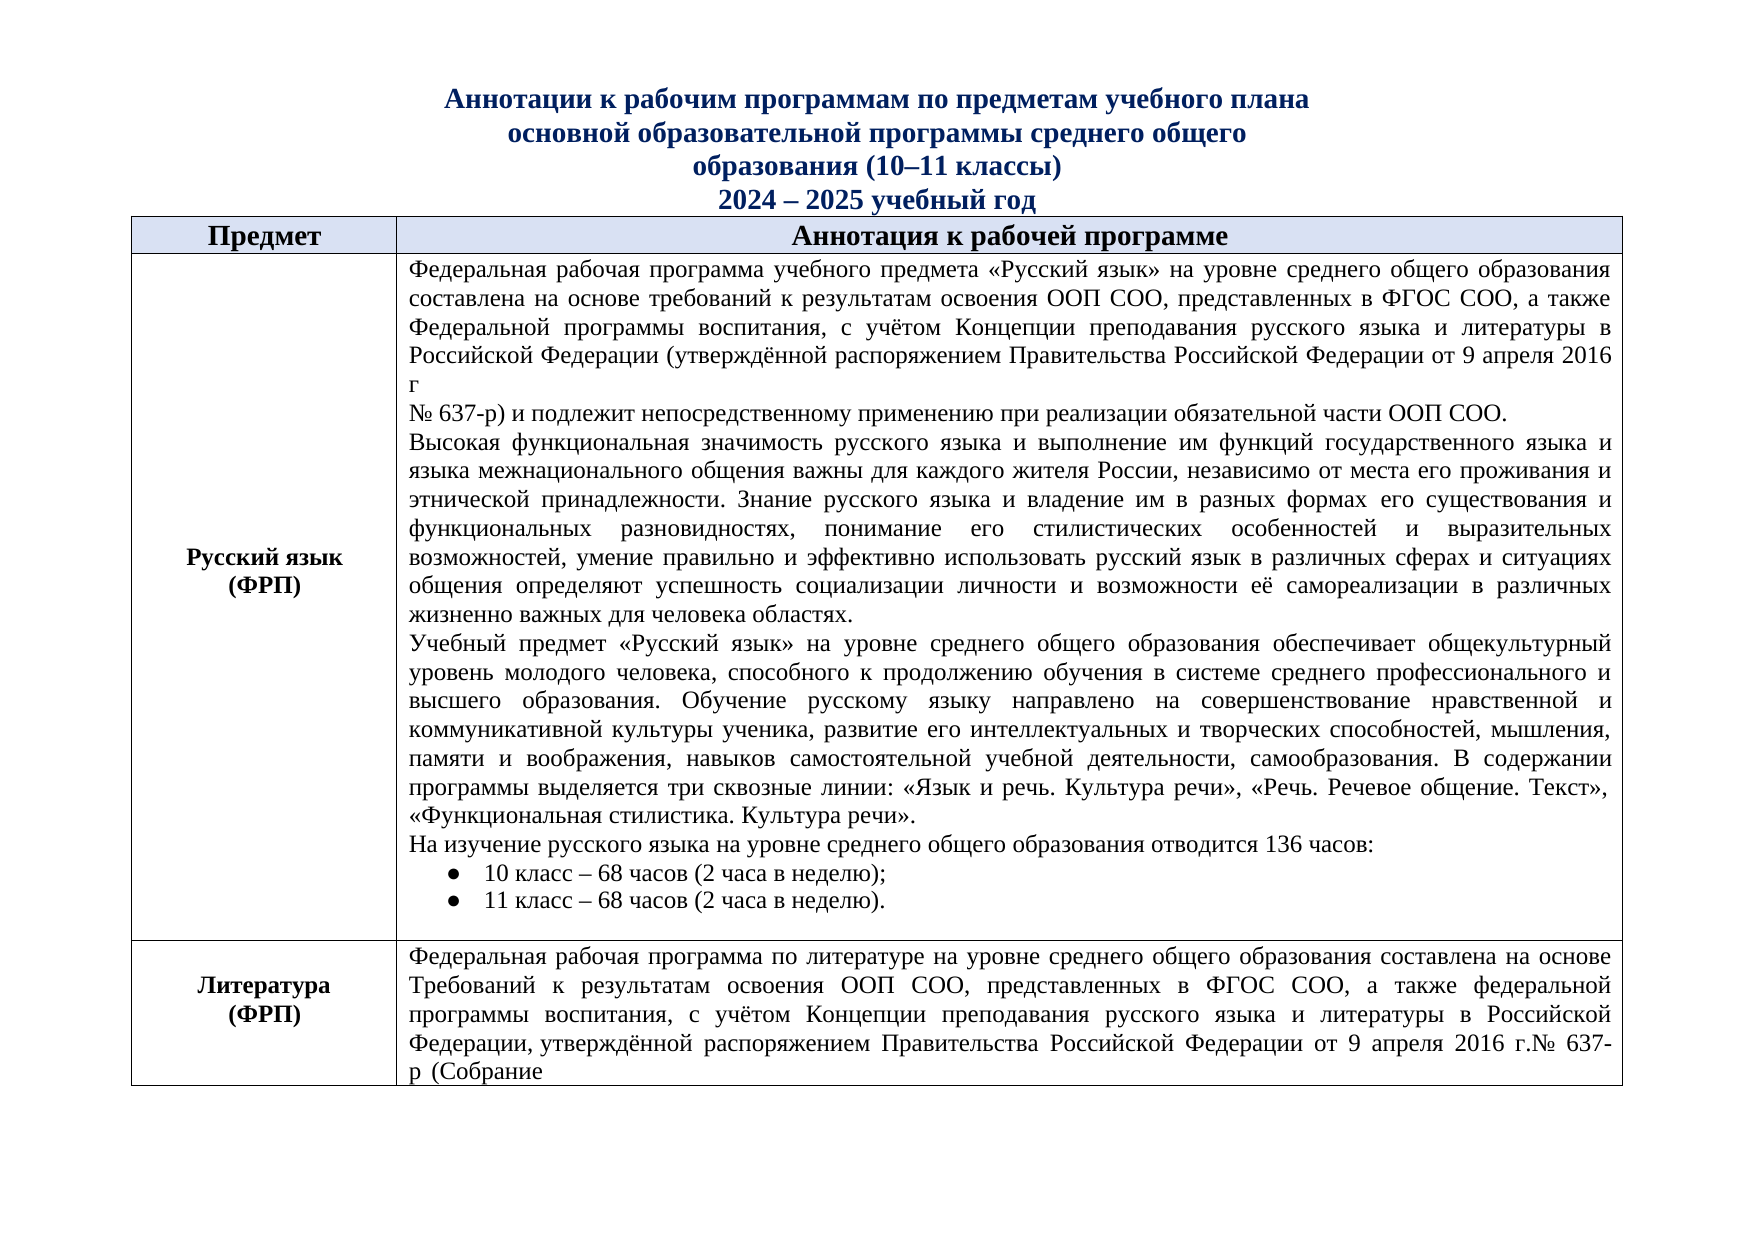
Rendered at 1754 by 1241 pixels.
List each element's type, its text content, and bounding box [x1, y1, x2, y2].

table_header Аннотация к рабочей программе [397, 217, 1622, 253]
table_header Предмет [132, 217, 396, 253]
table_cell Федеральная рабочая программа по литературе на уровне среднего общего образования составлена на основе Требований к результатам освоения ООП СОО, представленных в ФГОС СОО, а также федеральной программы воспитания, с учётом Концепции преподавания русского языка и литературы в Российской Федерации, утверждённой распоряжением Правительства Российской Федерации от 9 апреля 2016 г.№ 637-р (Собрание [397, 941, 1622, 1085]
text Аннотации к рабочим программам по предметам учебного плана основной образовательной программы среднего общего образования (10–11 классы) [421, 81, 1333, 182]
table_cell Русский язык (ФРП) [132, 254, 396, 940]
table_cell Литература (ФРП) [132, 941, 396, 1085]
table_cell Федеральная рабочая программа учебного предмета «Русский язык» на уровне среднего общего образования составлена на основе требований к результатам освоения ООП СОО, представленных в ФГОС СОО, а также Федеральной программы воспитания, с учётом Концепции преподавания русского языка и литературы в Российской Федерации (утверждённой распоряжением Правительства Российской Федерации от 9 апреля 2016 г № 637-р) и подлежит непосредственному применению при реализации обязательной части ООП СОО. Высокая функциональная значимость русского языка и выполнение им функций государственного языка и языка межнационального общения важны для каждого жителя России, независимо от места его проживания и этнической принадлежности. Знание русского языка и владение им в разных формах его существования и функциональных разновидностях, понимание его стилистических особенностей и выразительных возможностей, умение правильно и эффективно использовать русский язык в различных сферах и ситуациях общения определяют успешность социализации личности и возможности её самореализации в различных жизненно важных для человека областях. Учебный предмет «Русский язык» на уровне среднего общего образования обеспечивает общекультурный уровень молодого человека, способного к продолжению обучения в системе среднего профессионального и высшего образования. Обучение русскому языку направлено на совершенствование нравственной и коммуникативной культуры ученика, развитие его интеллектуальных и творческих способностей, мышления, памяти и воображения, навыков самостоятельной учебной деятельности, самообразования. В содержании программы выделяется три сквозные линии: «Язык и речь. Культура речи», «Речь. Речевое общение. Текст», «Функциональная стилистика. Культура речи». На изучение русского языка на уровне среднего общего образования отводится 136 часов: 10 класс – 68 часов (2 часа в неделю); 11 класс – 68 часов (2 часа в неделю). [397, 254, 1622, 940]
text 2024 – 2025 учебный год [275, 182, 1478, 216]
